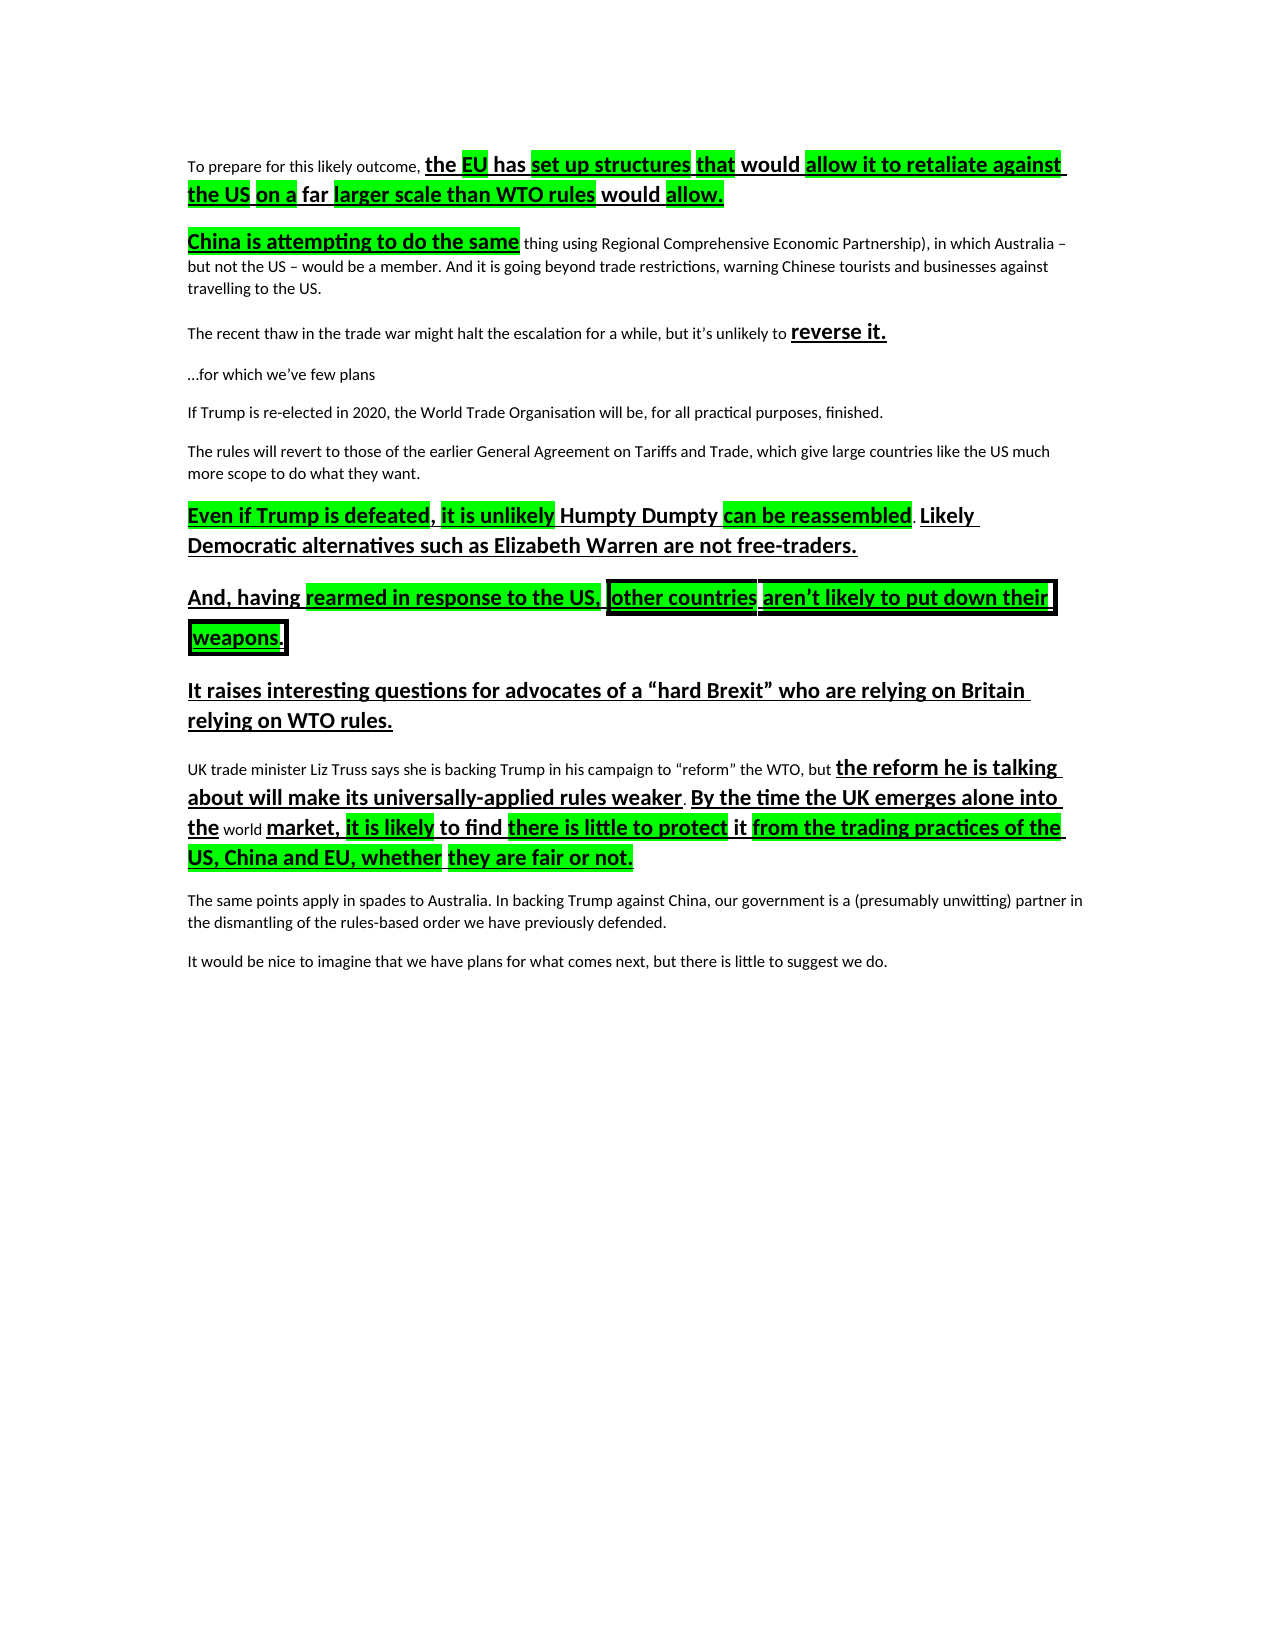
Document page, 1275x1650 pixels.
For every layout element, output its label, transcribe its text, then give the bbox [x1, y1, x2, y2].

text The rules will revert to those of the earlier General Agreement on Tariffs and Trade, which give large countries like the US much more scope to do what they want. [187, 441, 1087, 483]
text …for which we’ve few plans [187, 364, 1087, 384]
text Even if Trump is defeated, it is unlikely Humpty Dumpty can be reassembled. Likely Democratic alternatives such as Elizabeth Warren are not free-traders. [187, 501, 1087, 560]
text China is attempting to do the same thing using Regional Comprehensive Economic Partnership), in which Australia – but not the US – would be a member. And it is going beyond trade restrictions, warning Chinese tourists and businesses against travelling to the US. [187, 227, 1087, 299]
text It raises interesting questions for advocates of a “hard Brexit” who are relying on Britain relying on WTO rules. [187, 676, 1087, 734]
text If Trump is re-elected in 2020, the World Trade Organisation will be, for all practical purposes, finished. [187, 402, 1087, 423]
text It would be nice to imagine that we have plans for what comes next, but there is little to suggest we do. [187, 951, 1087, 971]
text UK trade minister Liz Truss says she is backing Trump in his campaign to “reform” the WTO, but the reform he is talking about will make its universally-applied rules weaker. By the time the UK emerges alone into the world market, it is likely to find there is little to protect it from the trading practices of the US, China and EU, whether they are fair or not. [187, 753, 1087, 872]
text The same points apply in spades to Australia. In backing Trump against China, our government is a (presumably unwitting) partner in the dismantling of the rules-based order we have previously defended. [187, 890, 1087, 933]
text To prepare for this likely outcome, the EU has set up structures that would allow it to retaliate against the US on a far larger scale than WTO rules would allow. [187, 150, 1087, 208]
text The recent thaw in the trade war might halt the escalation for a while, but it’s unlikely to reverse it. [187, 317, 1087, 345]
text And, having rearmed in response to the US, other countries aren’t likely to put down their weapons. [187, 578, 1087, 656]
